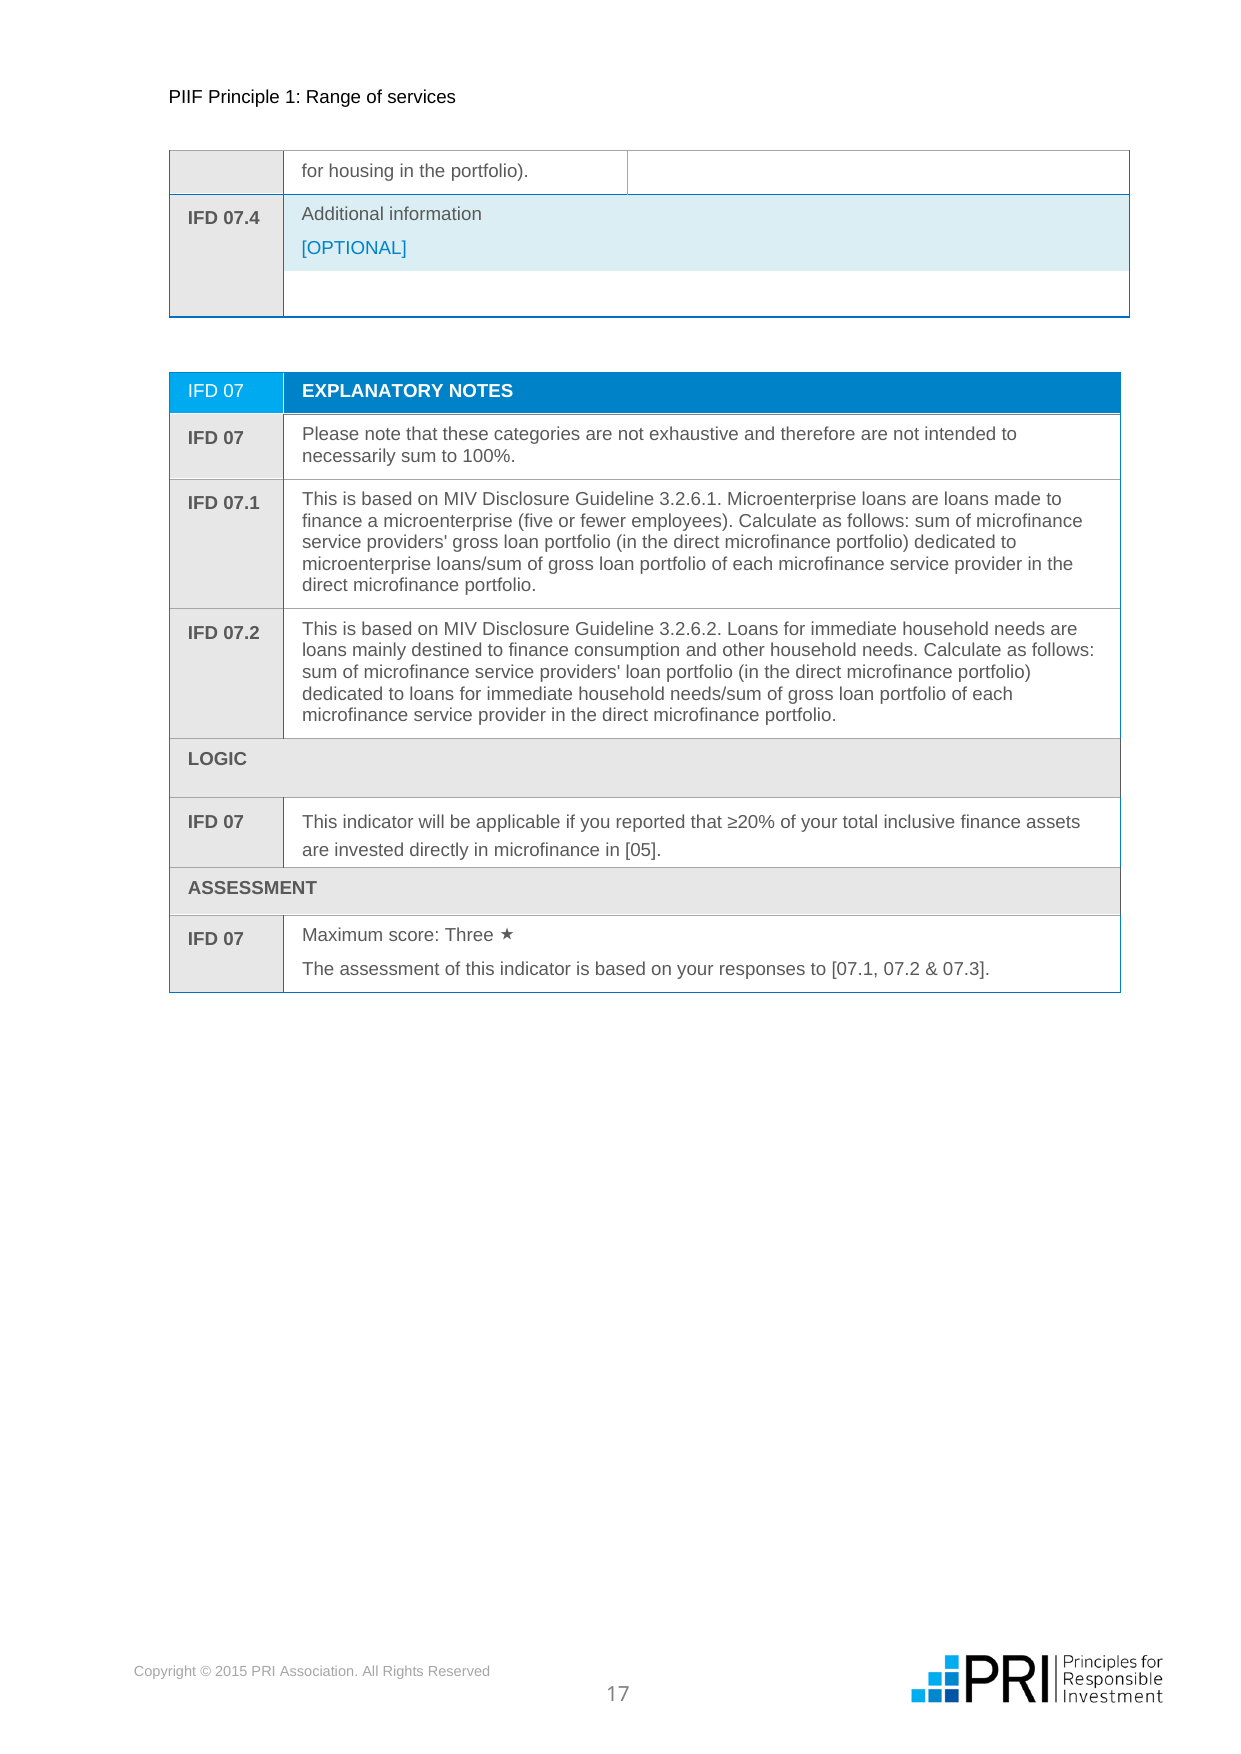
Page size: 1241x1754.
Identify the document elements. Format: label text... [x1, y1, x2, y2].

table_cell IFD 07.2 [170, 609, 283, 738]
table_cell [628, 151, 1129, 193]
table_cell Please note that these categories are not exhaustive and therefore are not intended to necessarily sum to 100%. [284, 415, 1120, 478]
table_cell Maximum score: Three The assessment of this indicator is based on your responses to [07.1, 07.2 & 07.3]. [284, 916, 1120, 992]
table_cell LOGIC [170, 739, 1120, 797]
table_cell [170, 151, 283, 193]
table_cell This is based on MIV Disclosure Guideline 3.2.6.2. Loans for immediate household needs are loans mainly destined to finance consumption and other household needs. Calculate as follows: sum of microfinance service providers' loan portfolio (in the direct microfinance portfolio) dedicated to loans for immediate household needs/sum of gross loan portfolio of each microfinance service provider in the direct microfinance portfolio. [284, 609, 1120, 738]
table_cell This indicator will be applicable if you reported that ≥20% of your total inclusive finance assets are invested directly in microfinance in [05]. [284, 798, 1120, 867]
table_cell IFD 07 [170, 798, 283, 867]
picture [839, 1560, 1240, 1753]
table_header EXPLANATORY NOTES [284, 373, 1120, 413]
table_cell This is based on MIV Disclosure Guideline 3.2.6.1. Microenterprise loans are loans made to finance a microenterprise (five or fewer employees). Calculate as follows: sum of microfinance service providers' gross loan portfolio (in the direct microfinance portfolio) dedicated to microenterprise loans/sum of gross loan portfolio of each microfinance service provider in the direct microfinance portfolio. [284, 480, 1120, 608]
table_header IFD 07 [170, 373, 283, 413]
table_cell [284, 271, 1129, 316]
table_cell IFD 07.1 [170, 480, 283, 608]
table_cell IFD 07 [170, 916, 283, 992]
table_cell ASSESSMENT [170, 868, 1120, 914]
table_cell IFD 07 [170, 414, 283, 478]
table_cell IFD 07.4 [170, 195, 283, 316]
table_cell Additional information [Optional] [284, 195, 1129, 271]
table_cell Not applicable (there are no loans for housing in the portfolio). [284, 151, 627, 193]
